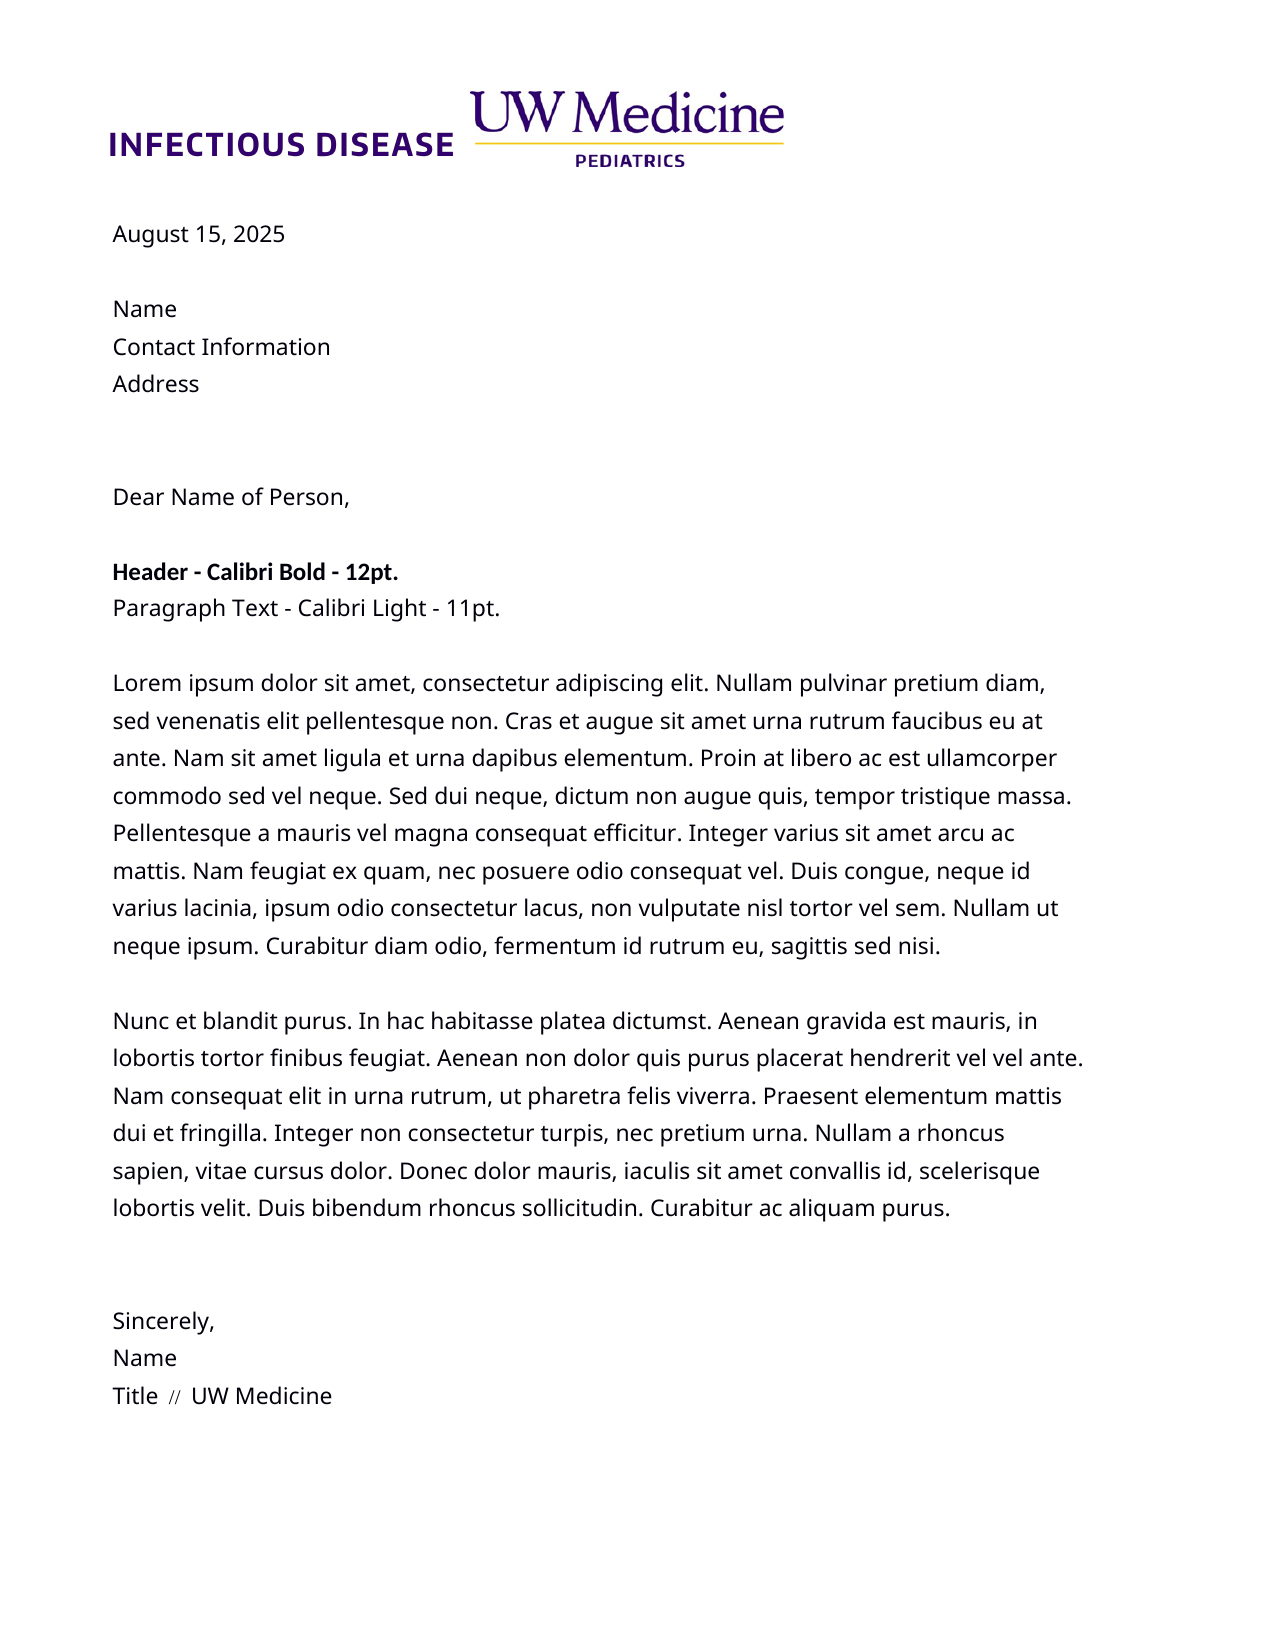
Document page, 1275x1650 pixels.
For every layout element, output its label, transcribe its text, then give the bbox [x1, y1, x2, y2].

text Header - Calibri Bold - 12pt. [112, 556, 1087, 586]
text Name [112, 1342, 1087, 1374]
text Nunc et blandit purus. In hac habitasse platea dictumst. Aenean gravida est mauris, in lobortis tortor finibus feugiat. Aenean non dolor quis purus placerat hendrerit vel vel ante. Nam consequat elit in urna rutrum, ut pharetra felis viverra. Praesent elementum mattis dui et fringilla. Integer non consectetur turpis, nec pretium urna. Nullam a rhoncus sapien, vitae cursus dolor. Donec dolor mauris, iaculis sit amet convallis id, scelerisque lobortis velit. Duis bibendum rhoncus sollicitudin. Curabitur ac aliquam purus. [112, 1005, 1087, 1224]
text Sincerely, [112, 1305, 1087, 1336]
text Contact Information [112, 331, 1087, 362]
text Address [112, 368, 1087, 399]
text Lorem ipsum dolor sit amet, consectetur adipiscing elit. Nullam pulvinar pretium diam, sed venenatis elit pellentesque non. Cras et augue sit amet urna rutrum faucibus eu at ante. Nam sit amet ligula et urna dapibus elementum. Proin at libero ac est ullamcorper commodo sed vel neque. Sed dui neque, dictum non augue quis, tempor tristique massa. Pellentesque a mauris vel magna consequat efficitur. Integer varius sit amet arcu ac mattis. Nam feugiat ex quam, nec posuere odio consequat vel. Duis congue, neque id varius lacinia, ipsum odio consectetur lacus, non vulputate nisl tortor vel sem. Nullam ut neque ipsum. Curabitur diam odio, fermentum id rutrum eu, sagittis sed nisi. [112, 667, 1087, 961]
text Name [112, 293, 1087, 324]
text August 15, 2025 [112, 218, 1087, 249]
text Paragraph Text - Calibri Light - 11pt. [112, 592, 1087, 624]
text Dear Name of Person, [112, 481, 1087, 512]
picture [93, 91, 784, 167]
text Title // UW Medicine [112, 1380, 1087, 1411]
